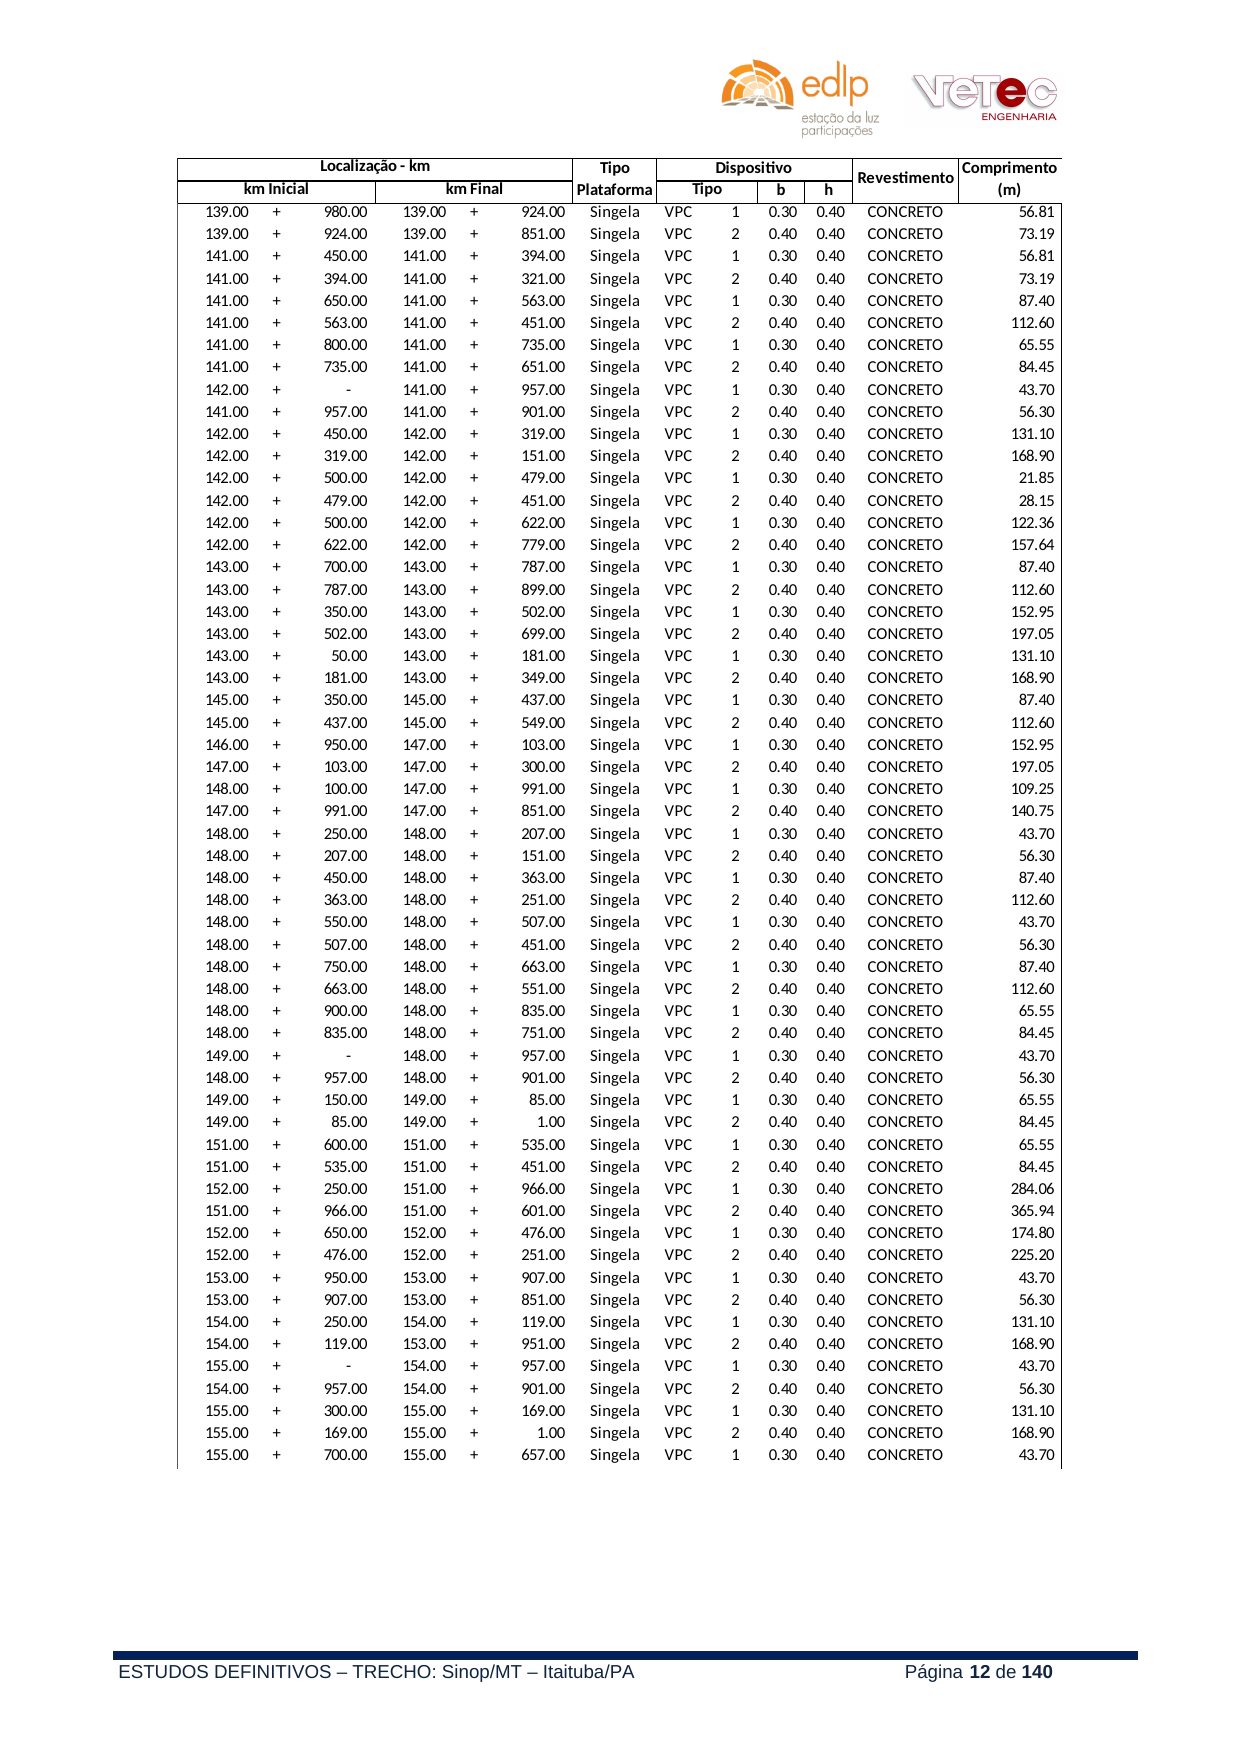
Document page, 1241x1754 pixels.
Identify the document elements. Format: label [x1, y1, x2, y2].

picture [700, 27, 893, 158]
picture [904, 73, 1064, 127]
